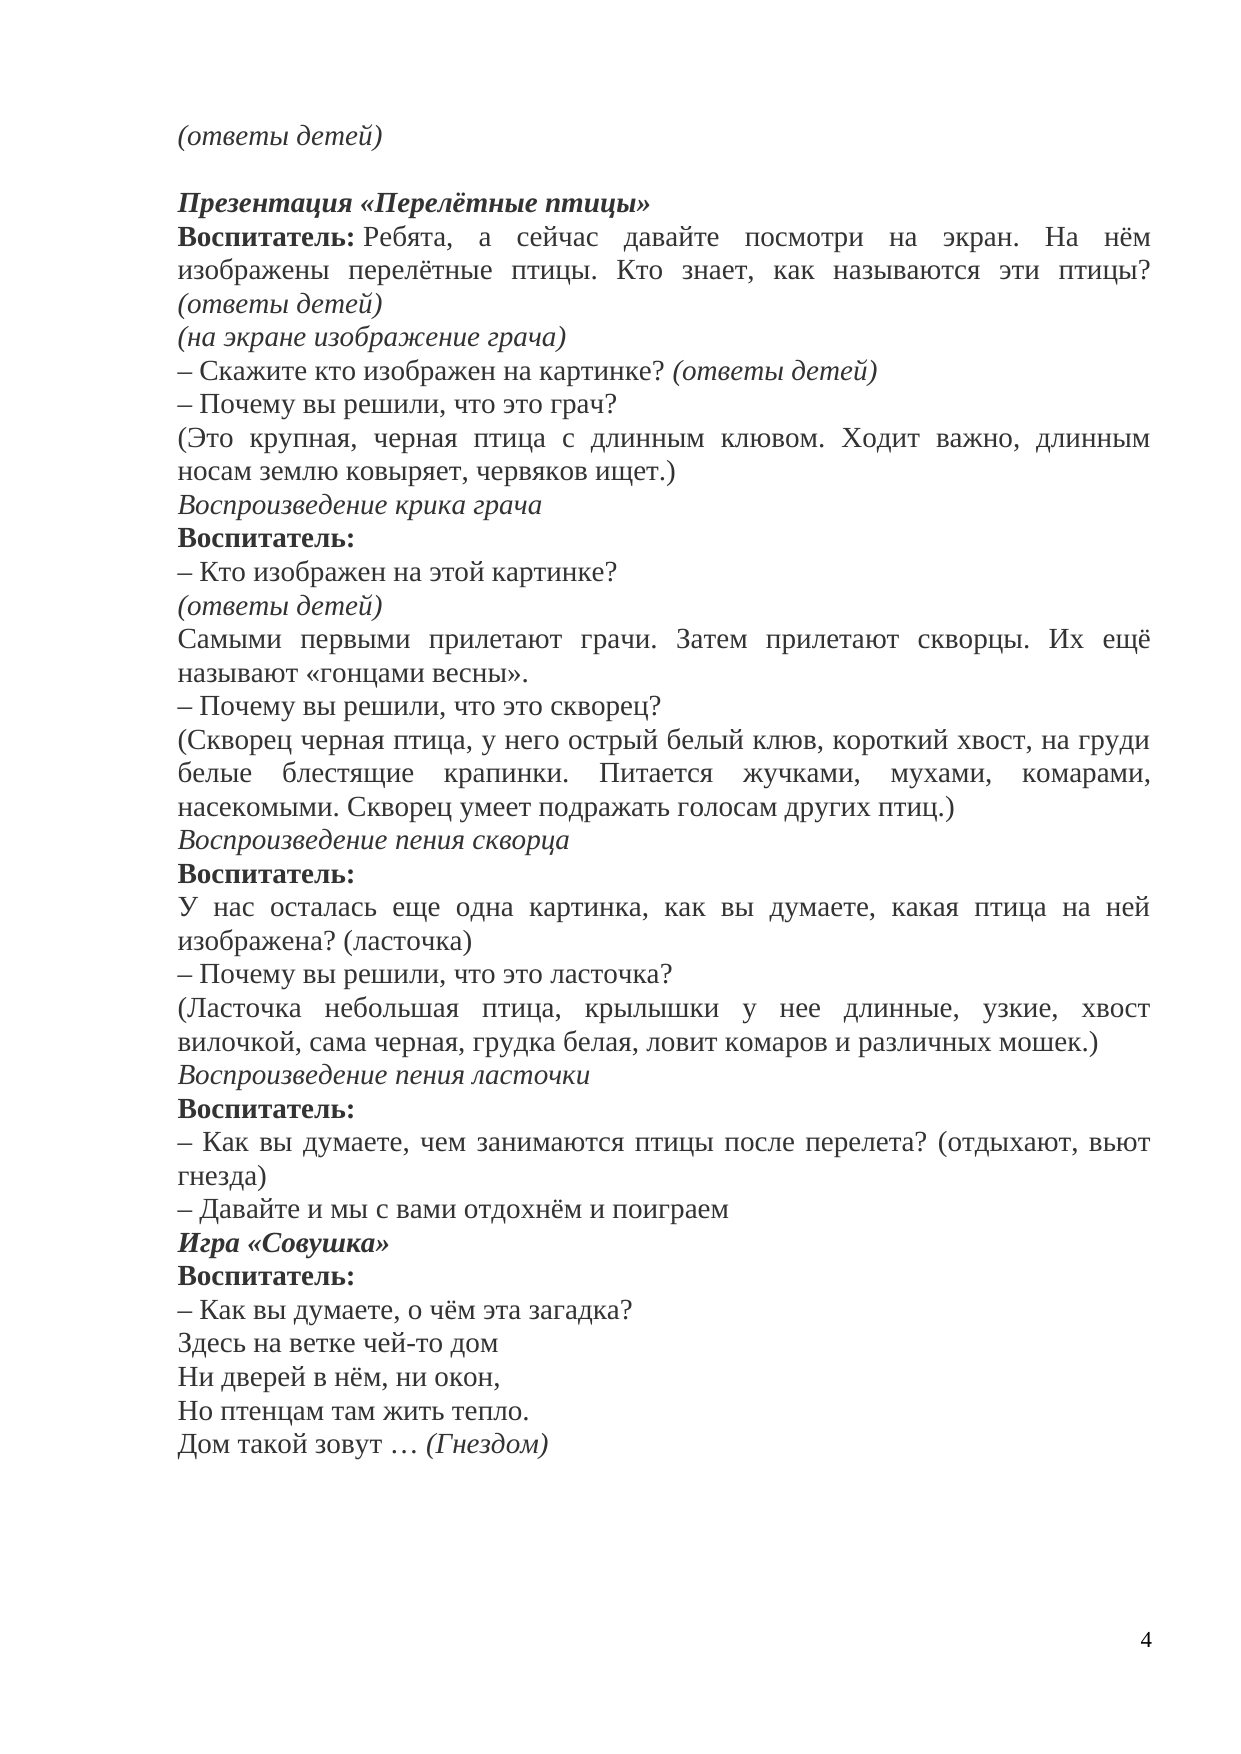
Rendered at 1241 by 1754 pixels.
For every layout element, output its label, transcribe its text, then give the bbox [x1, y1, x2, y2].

text Воспроизведение пения ласточки [177, 1057, 1152, 1091]
text Воспитатель: [177, 1091, 1152, 1124]
text – Как вы думаете, о чём эта загадка? [177, 1292, 1152, 1326]
text (Ласточка небольшая птица, крылышки у нее длинные, узкие, хвост вилочкой, сама черная, грудка белая, ловит комаров и различных мошек.) [177, 990, 1152, 1057]
text (Это крупная, черная птица с длинным клювом. Ходит важно, длинным носам землю ковыряет, червяков ищет.) [177, 420, 1152, 487]
text Воспроизведение пения скворца [177, 822, 1152, 856]
text Презентация «Перелётные птицы» [177, 185, 1152, 219]
text Дом такой зовут … (Гнездом) [177, 1426, 1152, 1460]
text – Скажите кто изображен на картинке? (ответы детей) [177, 353, 1152, 386]
text – Почему вы решили, что это грач? [177, 386, 1152, 420]
text У нас осталась еще одна картинка, как вы думаете, какая птица на ней изображена? (ласточка) [177, 889, 1152, 957]
text Воспроизведение крика грача [177, 487, 1152, 521]
text Воспитатель: [177, 1258, 1152, 1292]
text – Давайте и мы с вами отдохнём и поиграем [177, 1191, 1152, 1225]
text (ответы детей) [177, 118, 1152, 152]
text Самыми первыми прилетают грачи. Затем прилетают скворцы. Их ещё называют «гонцами весны». [177, 621, 1152, 688]
text (ответы детей) [177, 588, 1152, 621]
text Воспитатель: [177, 856, 1152, 889]
text – Почему вы решили, что это ласточка? [177, 957, 1152, 990]
text Но птенцам там жить тепло. [177, 1393, 1152, 1426]
text – Кто изображен на этой картинке? [177, 554, 1152, 588]
text Ни дверей в нём, ни окон, [177, 1359, 1152, 1393]
text – Почему вы решили, что это скворец? [177, 688, 1152, 722]
text (на экране изображение грача) [177, 319, 1152, 353]
text – Как вы думаете, чем занимаются птицы после перелета? (отдыхают, вьют гнезда) [177, 1124, 1152, 1191]
text (Скворец черная птица, у него острый белый клюв, короткий хвост, на груди белые блестящие крапинки. Питается жучками, мухами, комарами, насекомыми. Скворец умеет подражать голосам других птиц.) [177, 722, 1152, 822]
text Здесь на ветке чей-то дом [177, 1326, 1152, 1359]
text Игра «Совушка» [177, 1225, 1152, 1258]
text Воспитатель: Ребята, а сейчас давайте посмотри на экран. На нём изображены перелётные птицы. Кто знает, как называются эти птицы? (ответы детей) [177, 219, 1152, 319]
text Воспитатель: [177, 521, 1152, 554]
